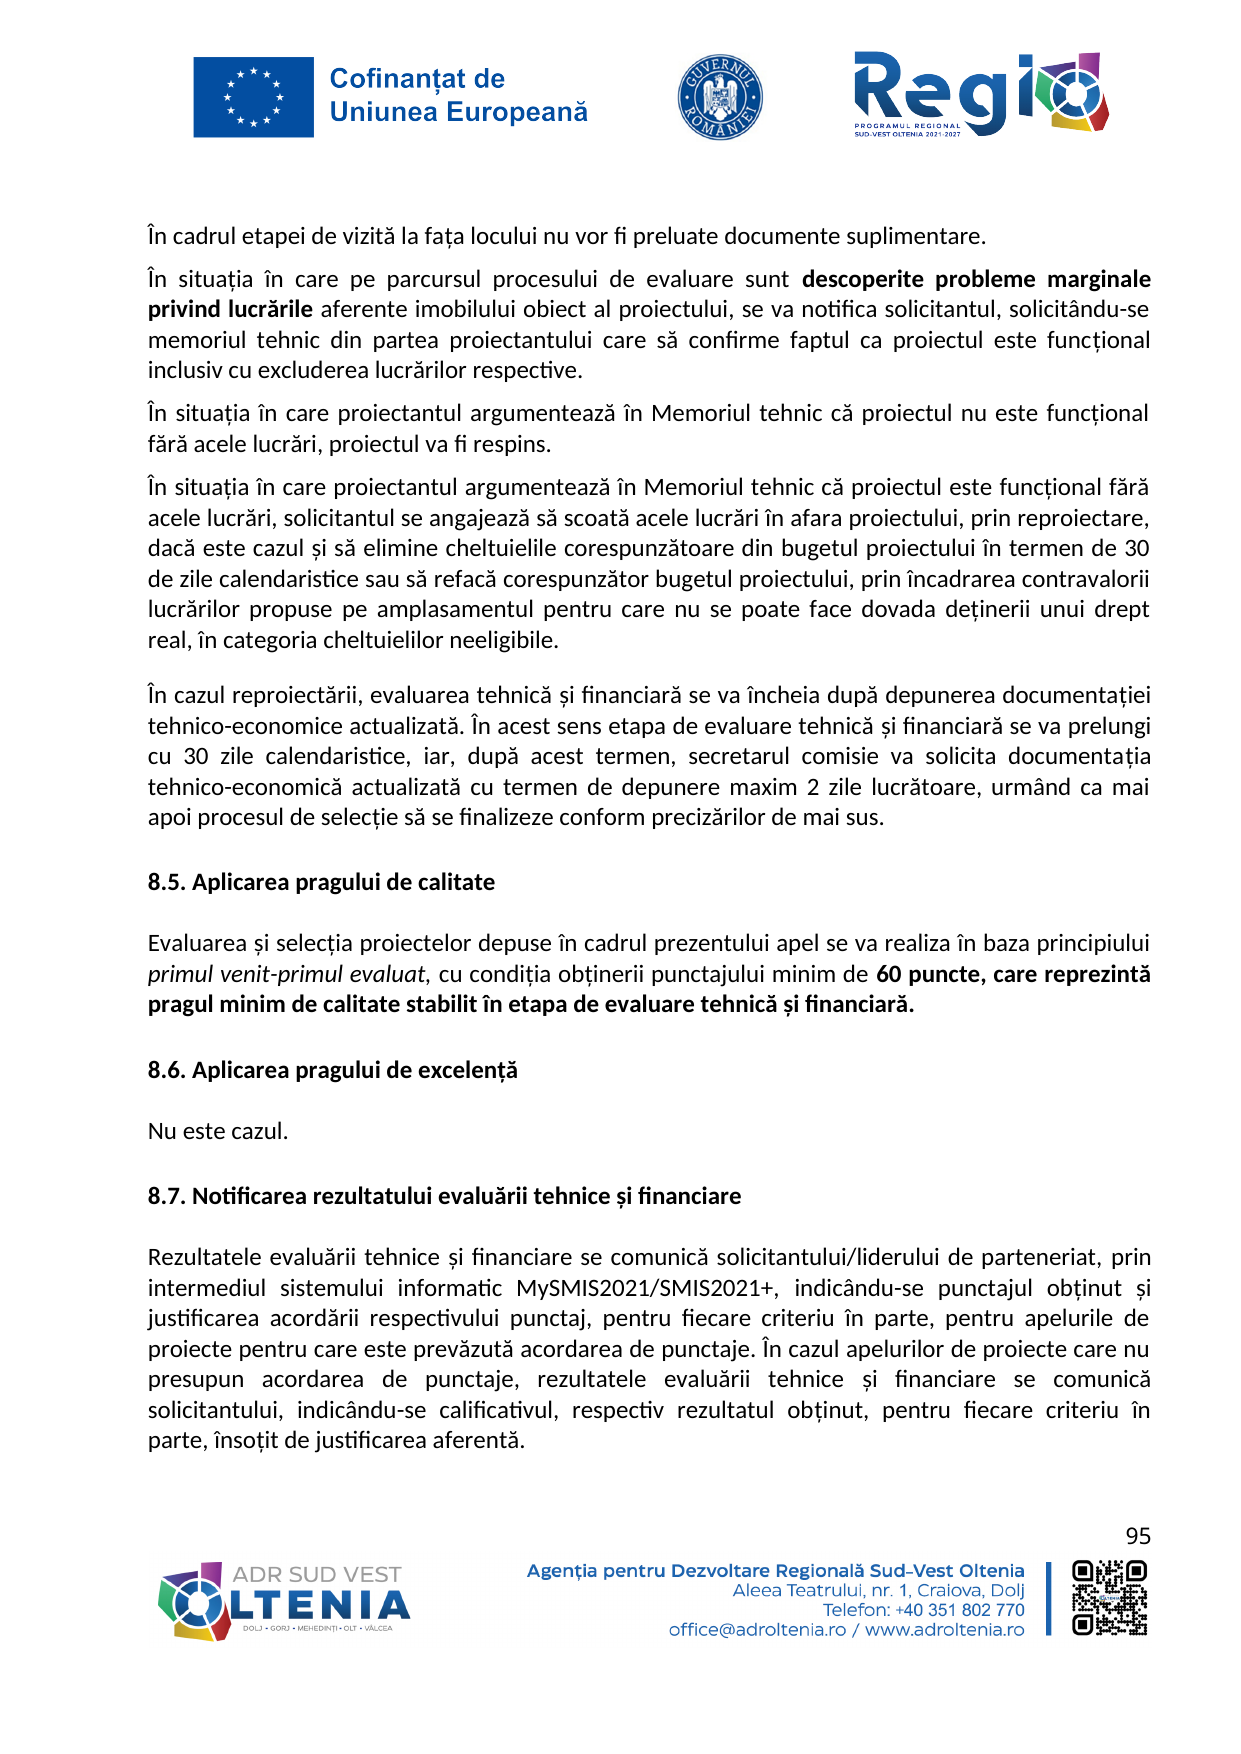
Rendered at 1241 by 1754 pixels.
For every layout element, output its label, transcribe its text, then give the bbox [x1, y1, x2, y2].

subtitle 8.7. Notificarea rezultatului evaluării tehnice și financiare [148, 1180, 1152, 1211]
subtitle 8.6. Aplicarea pragului de excelență [148, 1054, 1152, 1084]
text În cazul reproiectării, evaluarea tehnică și financiară se va încheia după depunerea documentației tehnico-economice actualizată. În acest sens etapa de evaluare tehnică și financiară se va prelungi cu 30 zile calendaristice, iar, după acest termen, secretarul comisie va solicita documentația tehnico-economică actualizată cu termen de depunere maxim 2 zile lucrătoare, urmând ca mai apoi procesul de selecție să se finalizeze conform precizărilor de mai sus. [148, 679, 1152, 832]
subtitle 8.5. Aplicarea pragului de calitate [148, 867, 1152, 897]
text În situația în care pe parcursul procesului de evaluare sunt descoperite probleme marginale privind lucrările aferente imobilului obiect al proiectului, se va notifica solicitantul, solicitându-se memoriul tehnic din partea proiectantului care să confirme faptul ca proiectul este funcțional inclusiv cu excluderea lucrărilor respective. [148, 263, 1151, 385]
text Nu este cazul. [148, 1115, 1152, 1145]
text Rezultatele evaluării tehnice și financiare se comunică solicitantului/liderului de parteneriat, prin intermediul sistemului informatic MySMIS2021/SMIS2021+, indicându-se punctajul obținut și justificarea acordării respectivului punctaj, pentru fiecare criteriu în parte, pentru apelurile de proiecte pentru care este prevăzută acordarea de punctaje. În cazul apelurilor de proiecte care nu presupun acordarea de punctaje, rezultatele evaluării tehnice și financiare se comunică solicitantului, indicându-se calificativul, respectiv rezultatul obținut, pentru fiecare criteriu în parte, însoțit de justificarea aferentă. [148, 1241, 1152, 1455]
text În situaţia în care proiectantul argumentează în Memoriul tehnic că proiectul este funcţional fără acele lucrări, solicitantul se angajează să scoată acele lucrări în afara proiectului, prin reproiectare, dacă este cazul şi să elimine cheltuielile corespunzătoare din bugetul proiectului în termen de 30 de zile calendaristice sau să refacă corespunzător bugetul proiectului, prin încadrarea contravalorii lucrărilor propuse pe amplasamentul pentru care nu se poate face dovada deţinerii unui drept real, în categoria cheltuielilor neeligibile. [148, 471, 1151, 654]
picture [148, 1551, 1152, 1648]
text În cadrul etapei de vizită la fața locului nu vor fi preluate documente suplimentare. [148, 220, 1151, 251]
picture [674, 52, 768, 142]
picture [188, 52, 590, 141]
picture [852, 50, 1111, 139]
text Evaluarea și selecția proiectelor depuse în cadrul prezentului apel se va realiza în baza principiului primul venit-primul evaluat, cu condiția obținerii punctajului minim de 60 puncte, care reprezintă pragul minim de calitate stabilit în etapa de evaluare tehnică și financiară. [148, 928, 1152, 1019]
text În situaţia în care proiectantul argumentează în Memoriul tehnic că proiectul nu este funcţional fără acele lucrări, proiectul va fi respins. [148, 398, 1151, 459]
